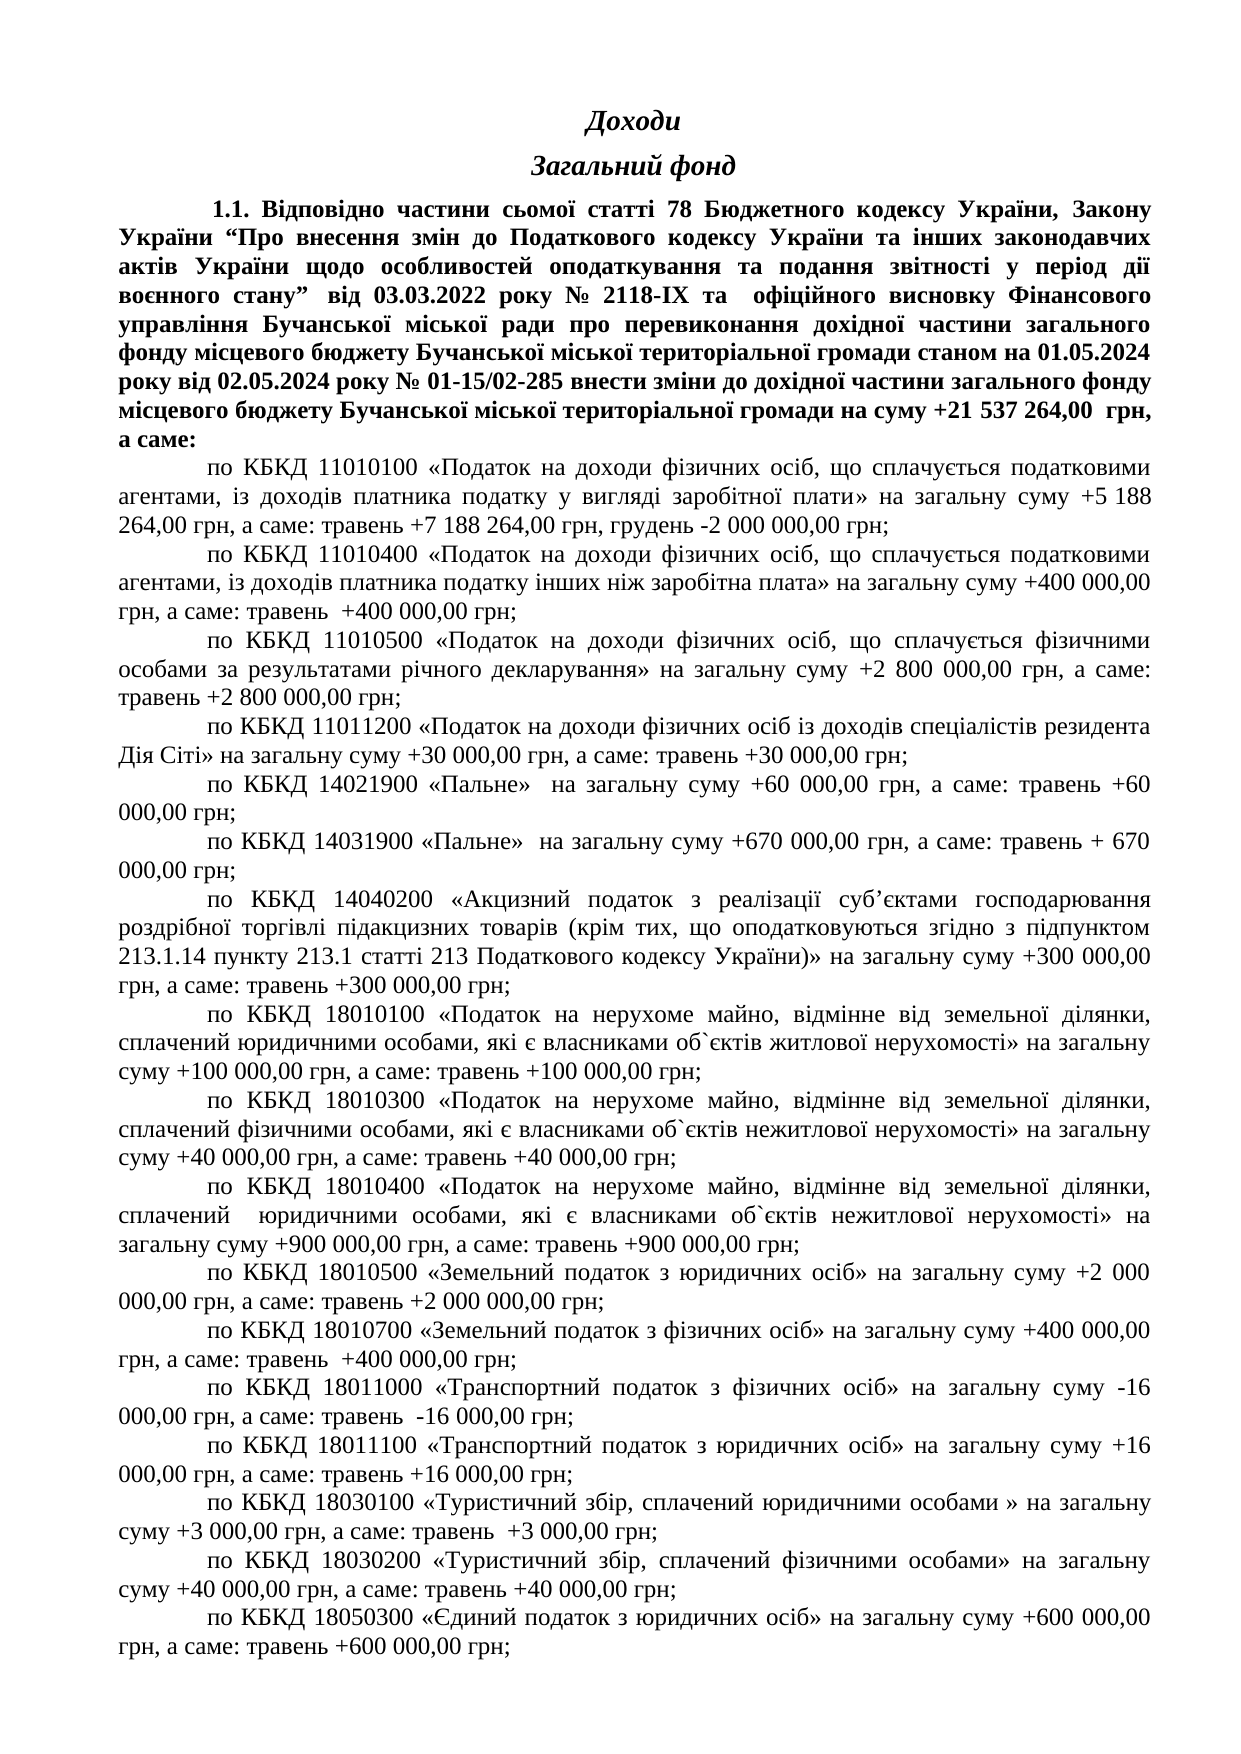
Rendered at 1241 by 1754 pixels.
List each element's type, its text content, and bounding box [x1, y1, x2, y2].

text по КБКД 14031900 «Пальне» на загальну суму +670 000,00 грн, а саме: травень + 670 000,00 грн; [118, 826, 1152, 884]
text по КБКД 18010300 «Податок на нерухоме майно, відмінне від земельної ділянки, сплачений фізичними особами, які є власниками об`єктів нежитлової нерухомості» на загальну суму +40 000,00 грн, а саме: травень +40 000,00 грн; [118, 1085, 1152, 1171]
text по КБКД 14021900 «Пальне» на загальну суму +60 000,00 грн, а саме: травень +60 000,00 грн; [118, 769, 1152, 826]
text по КБКД 18050300 «Єдиний податок з юридичних осіб» на загальну суму +600 000,00 грн, а саме: травень +600 000,00 грн; [118, 1602, 1152, 1660]
text по КБКД 18010400 «Податок на нерухоме майно, відмінне від земельної ділянки, сплачений юридичними особами, які є власниками об`єктів нежитлової нерухомості» на загальну суму +900 000,00 грн, а саме: травень +900 000,00 грн; [118, 1171, 1152, 1257]
text по КБКД 11010400 «Податок на доходи фізичних осіб, що сплачується податковими агентами, із доходів платника податку інших ніж заробітна плата» на загальну суму +400 000,00 грн, а саме: травень +400 000,00 грн; [118, 539, 1152, 625]
text по КБКД 18010100 «Податок на нерухоме майно, відмінне від земельної ділянки, сплачений юридичними особами, які є власниками об`єктів житлової нерухомості» на загальну суму +100 000,00 грн, а саме: травень +100 000,00 грн; [118, 999, 1152, 1085]
text по КБКД 18030100 «Туристичний збір, сплачений юридичними особами » на загальну суму +3 000,00 грн, а саме: травень +3 000,00 грн; [118, 1487, 1152, 1545]
text 1.1. Відповідно частини сьомої статті 78 Бюджетного кодексу України, Закону України “Про внесення змін до Податкового кодексу України та інших законодавчих актів України щодо особливостей оподаткування та подання звітності у період дії воєнного стану” від 03.03.2022 року № 2118-IX та офіційного висновку Фінансового управління Бучанської міської ради про перевиконання дохідної частини загального фонду місцевого бюджету Бучанської міської територіальної громади станом на 01.05.2024 року від 02.05.2024 року № 01-15/02-285 внести зміни до дохідної частини загального фонду місцевого бюджету Бучанської міської територіальної громади на суму +21 537 264,00 грн, а саме: [118, 280, 1152, 452]
text по КБКД 11010100 «Податок на доходи фізичних осіб, що сплачується податковими агентами, із доходів платника податку у вигляді заробітної плати» на загальну суму +5 188 264,00 грн, а саме: травень +7 188 264,00 грн, грудень -2 000 000,00 грн; [118, 481, 1152, 539]
text по КБКД 11011200 «Податок на доходи фізичних осіб із доходів спеціалістів резидента Дія Сіті» на загальну суму +30 000,00 грн, а саме: травень +30 000,00 грн; [118, 711, 1152, 769]
text Доходи [118, 103, 1152, 136]
text по КБКД 18030200 «Туристичний збір, сплачений фізичними особами» на загальну суму +40 000,00 грн, а саме: травень +40 000,00 грн; [118, 1545, 1152, 1602]
text по КБКД 14040200 «Акцизний податок з реалізації суб’єктами господарювання роздрібної торгівлі підакцизних товарів (крім тих, що оподатковуються згідно з підпунктом 213.1.14 пункту 213.1 статті 213 Податкового кодексу України)» на загальну суму +300 000,00 грн, а саме: травень +300 000,00 грн; [118, 884, 1152, 999]
text по КБКД 11010500 «Податок на доходи фізичних осіб, що сплачується фізичними особами за результатами річного декларування» на загальну суму +2 800 000,00 грн, а саме: травень +2 800 000,00 грн; [118, 625, 1152, 711]
text Загальний фонд [118, 148, 1152, 182]
text по КБКД 18010500 «Земельний податок з юридичних осіб» на загальну суму +2 000 000,00 грн, а саме: травень +2 000 000,00 грн; [118, 1257, 1152, 1315]
text по КБКД 18010700 «Земельний податок з фізичних осіб» на загальну суму +400 000,00 грн, а саме: травень +400 000,00 грн; [118, 1315, 1152, 1372]
text по КБКД 18011100 «Транспортний податок з юридичних осіб» на загальну суму +16 000,00 грн, а саме: травень +16 000,00 грн; [118, 1430, 1152, 1487]
text по КБКД 11010100 «Податок на доходи фізичних осіб, що сплачується податковими агентами, із доходів платника податку у вигляді заробітної плати» на загальну суму +5 188 264,00 грн, а саме: травень +7 188 264,00 грн, грудень -2 000 000,00 грн; [118, 452, 1152, 481]
text по КБКД 18011000 «Транспортний податок з фізичних осіб» на загальну суму -16 000,00 грн, а саме: травень -16 000,00 грн; [118, 1372, 1152, 1430]
